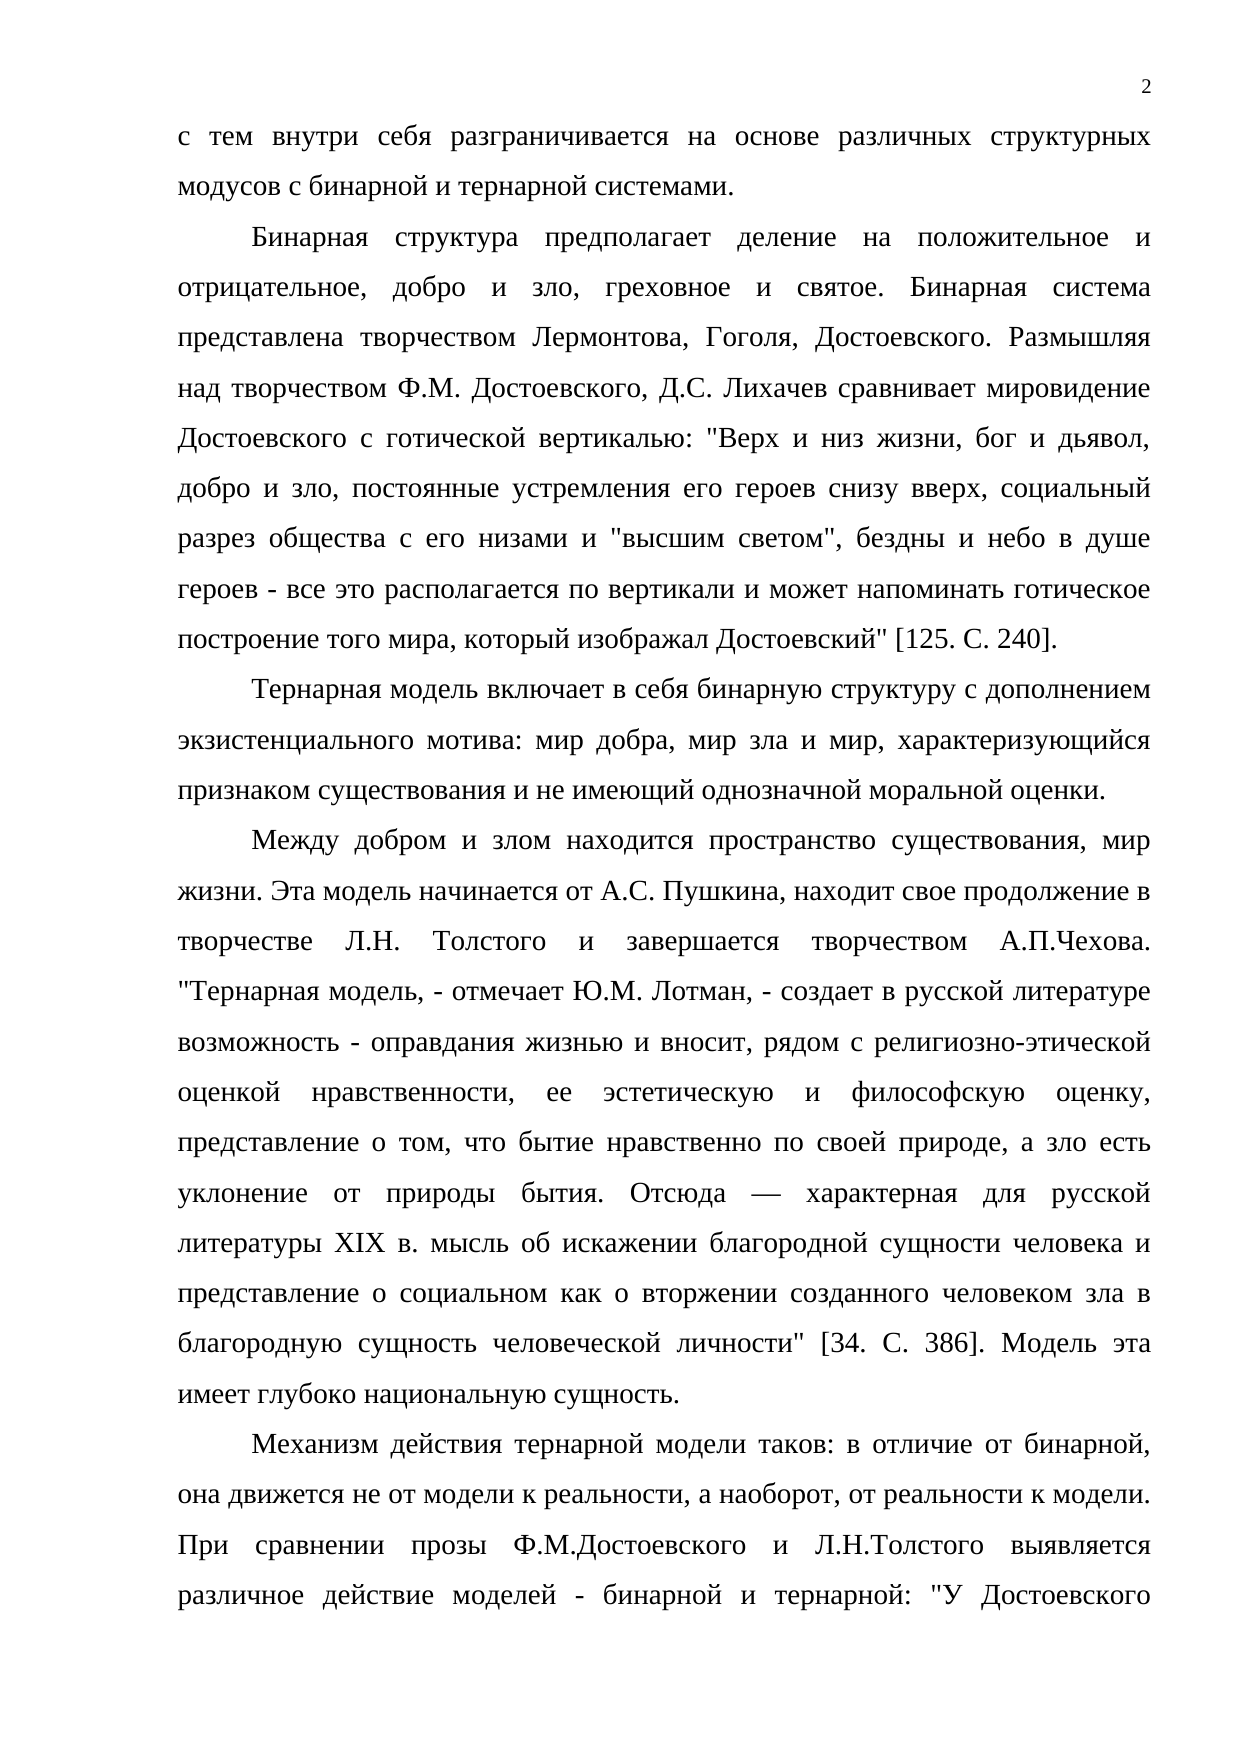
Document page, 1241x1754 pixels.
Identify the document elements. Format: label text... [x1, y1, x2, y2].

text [177, 118, 1152, 202]
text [177, 1426, 1152, 1611]
text Тернарная модель включает в себя бинарную структуру с дополнением экзистенциального мотива: мир добра, мир зла и мир, характеризующийся признаком существования и не имеющий однозначной моральной оценки. [177, 672, 1152, 806]
text Между добром и злом находится пространство существования, мир жизни. Эта модель начинается от А.С. Пушкина, находит свое продолжение в творчестве Л.Н. Толстого и завершается творчеством А.П.Чехова. "Тернарная модель, - отмечает Ю.М. Лотман, - создает в русской литературе возможность - оправдания жизнью и вносит, рядом с религиозно-этической оценкой нравственности, ее эстетическую и философскую оценку, представление о том, что бытие нравственно по своей природе, а зло есть уклонение от природы бытия. Отсюда — характерная для русской литературы XIX в. мысль об искажении благородной сущности человека и представление о социальном как о вторжении созданного человеком зла в благородную сущность человеческой личности" [34. С. 386]. Модель эта имеет глубоко национальную сущность. [177, 822, 1152, 1409]
text Бинарная структура предполагает деление на положительное и отрицательное, добро и зло, греховное и святое. Бинарная система представлена творчеством Лермонтова, Гоголя, Достоевского. Размышляя над творчеством Ф.М. Достоевского, Д.С. Лихачев сравнивает мировидение Достоевского с готической вертикалью: "Верх и низ жизни, бог и дьявол, добро и зло, постоянные устремления его героев снизу вверх, социальный разрез общества с его низами и "высшим светом", бездны и небо в душе героев - все это располагается по вертикали и может напоминать готическое построение того мира, который изображал Достоевский" [125. С. 240]. [177, 219, 1152, 655]
